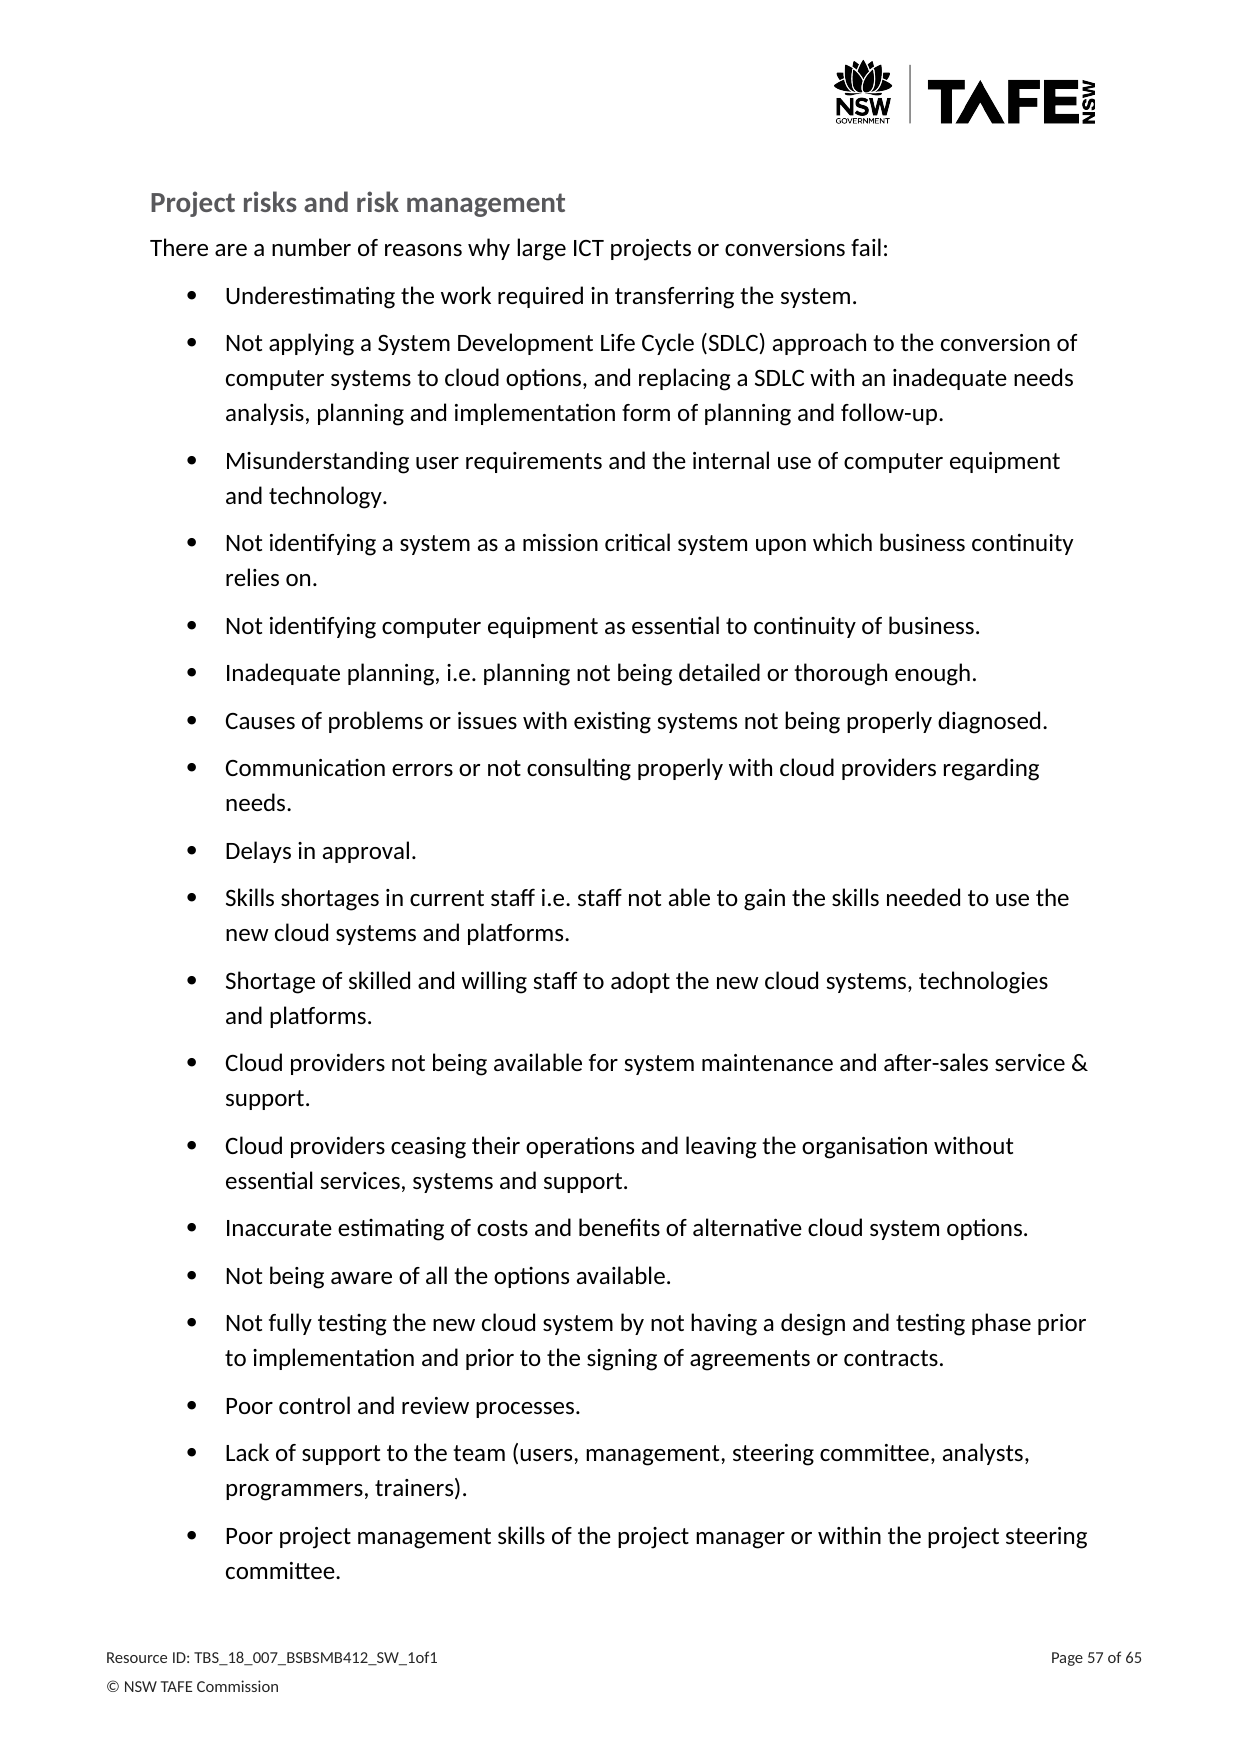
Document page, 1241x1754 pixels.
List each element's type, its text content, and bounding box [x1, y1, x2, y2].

list Not applying a System Development Life Cycle (SDLC) approach to the conversion of computer systems to cloud options, and replacing a SDLC with an inadequate needs analysis, planning and implementation form of planning and follow-up. [187, 328, 1090, 428]
list Delays in approval. [187, 835, 1090, 866]
list Underestimating the work required in transferring the system. [187, 280, 1090, 311]
list Inadequate planning, i.e. planning not being detailed or thorough enough. [187, 658, 1090, 688]
list Not fully testing the new cloud system by not having a design and testing phase prior to implementation and prior to the signing of agreements or contracts. [187, 1308, 1090, 1373]
list Not identifying a system as a mission critical system upon which business continuity relies on. [187, 528, 1090, 593]
list Not being aware of all the options available. [187, 1260, 1090, 1291]
list Communication errors or not consulting properly with cloud providers regarding needs. [187, 753, 1090, 818]
list Causes of problems or issues with existing systems not being properly diagnosed. [187, 705, 1090, 736]
list Shortage of skilled and willing staff to adopt the new cloud systems, technologies and platforms. [187, 965, 1090, 1031]
text There are a number of reasons why large ICT projects or conversions fail: [150, 233, 1090, 263]
subtitle Project risks and risk management [150, 184, 1090, 220]
list Cloud providers ceasing their operations and leaving the organisation without essential services, systems and support. [187, 1130, 1090, 1196]
list Skills shortages in current staff i.e. staff not able to gain the skills needed to use the new cloud systems and platforms. [187, 883, 1090, 948]
list Misunderstanding user requirements and the internal use of computer equipment and technology. [187, 445, 1090, 511]
list Lack of support to the team (users, management, steering committee, analysts, programmers, trainers). [187, 1438, 1090, 1503]
picture [834, 59, 1095, 125]
list Poor control and review processes. [187, 1390, 1090, 1421]
list Inaccurate estimating of costs and benefits of alternative cloud system options. [187, 1213, 1090, 1243]
list Poor project management skills of the project manager or within the project steering committee. [187, 1520, 1090, 1586]
list Not identifying computer equipment as essential to continuity of business. [187, 610, 1090, 641]
list Cloud providers not being available for system maintenance and after-sales service & support. [187, 1048, 1090, 1113]
